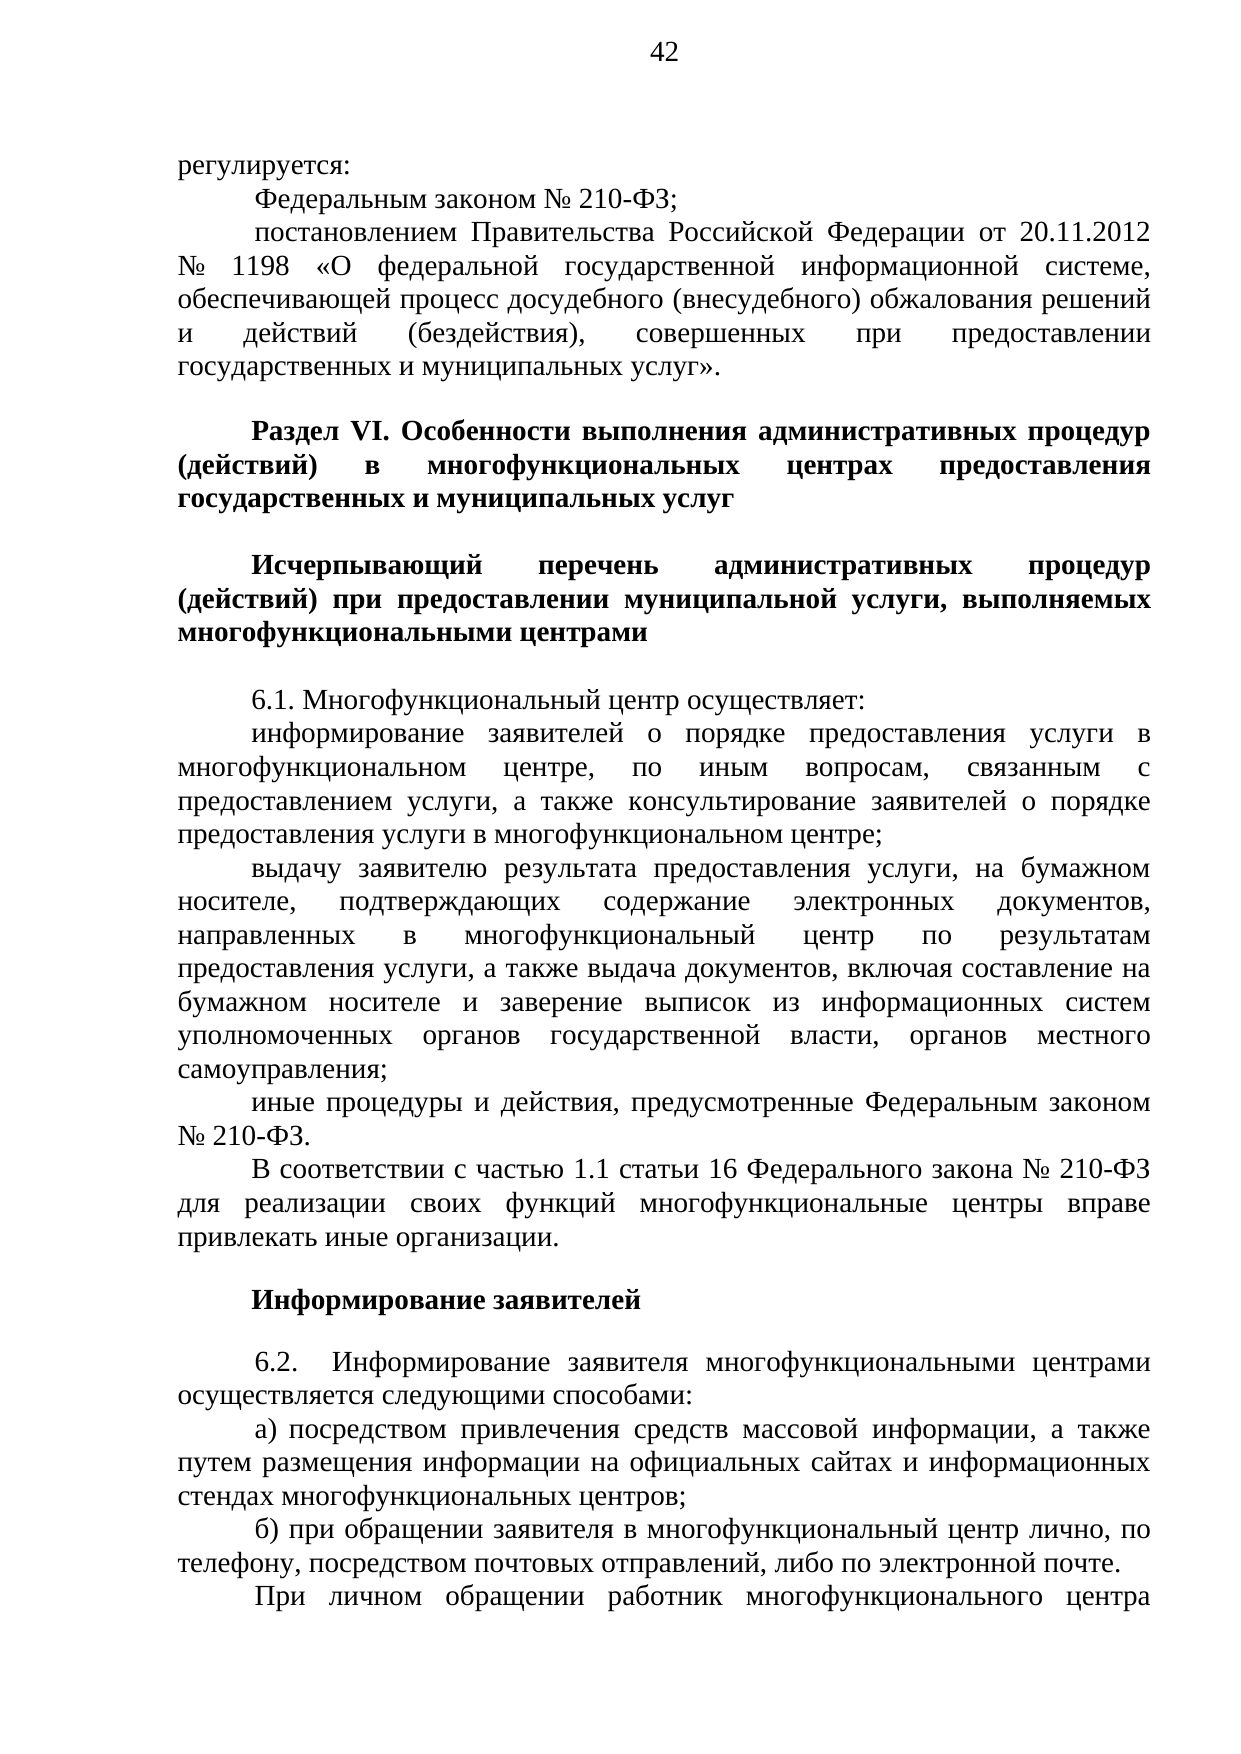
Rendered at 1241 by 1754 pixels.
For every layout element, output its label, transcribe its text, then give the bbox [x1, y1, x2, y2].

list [177, 148, 1152, 181]
text Федеральным законом № 210-ФЗ; [177, 181, 1152, 215]
list Информирование заявителя многофункциональными центрами осуществляется следующими способами: [177, 1344, 1152, 1411]
text 6.1. Многофункциональный центр осуществляет: [177, 682, 1152, 716]
text постановлением Правительства Российской Федерации от 20.11.2012 № 1198 «О федеральной государственной информационной системе, обеспечивающей процесс досудебного (внесудебного) обжалования решений и действий (бездействия), совершенных при предоставлении государственных и муниципальных услуг». [177, 215, 1152, 382]
text б) при обращении заявителя в многофункциональный центр лично, по телефону, посредством почтовых отправлений, либо по электронной почте. [177, 1512, 1152, 1579]
text информирование заявителей о порядке предоставления услуги в многофункциональном центре, по иным вопросам, связанным с предоставлением услуги, а также консультирование заявителей о порядке предоставления услуги в многофункциональном центре; [177, 716, 1152, 850]
text а) посредством привлечения средств массовой информации, а также путем размещения информации на официальных сайтах и информационных стендах многофункциональных центров; [177, 1411, 1152, 1512]
text Исчерпывающий перечень административных процедур (действий) при предоставлении муниципальной услуги, выполняемых многофункциональными центрами [177, 548, 1152, 648]
text выдачу заявителю результата предоставления услуги, на бумажном носителе, подтверждающих содержание электронных документов, направленных в многофункциональный центр по результатам предоставления услуги, а также выдача документов, включая составление на бумажном носителе и заверение выписок из информационных систем уполномоченных органов государственной власти, органов местного самоуправления; [177, 850, 1152, 1084]
text В соответствии с частью 1.1 статьи 16 Федерального закона № 210-ФЗ для реализации своих функций многофункциональные центры вправе привлекать иные организации. [177, 1152, 1152, 1252]
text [177, 1579, 1152, 1612]
text Информирование заявителей [177, 1286, 1152, 1315]
text Раздел VI. Особенности выполнения административных процедур (действий) в многофункциональных центрах предоставления государственных и муниципальных услуг [177, 414, 1152, 514]
text иные процедуры и действия, предусмотренные Федеральным законом № 210-ФЗ. [177, 1084, 1152, 1152]
